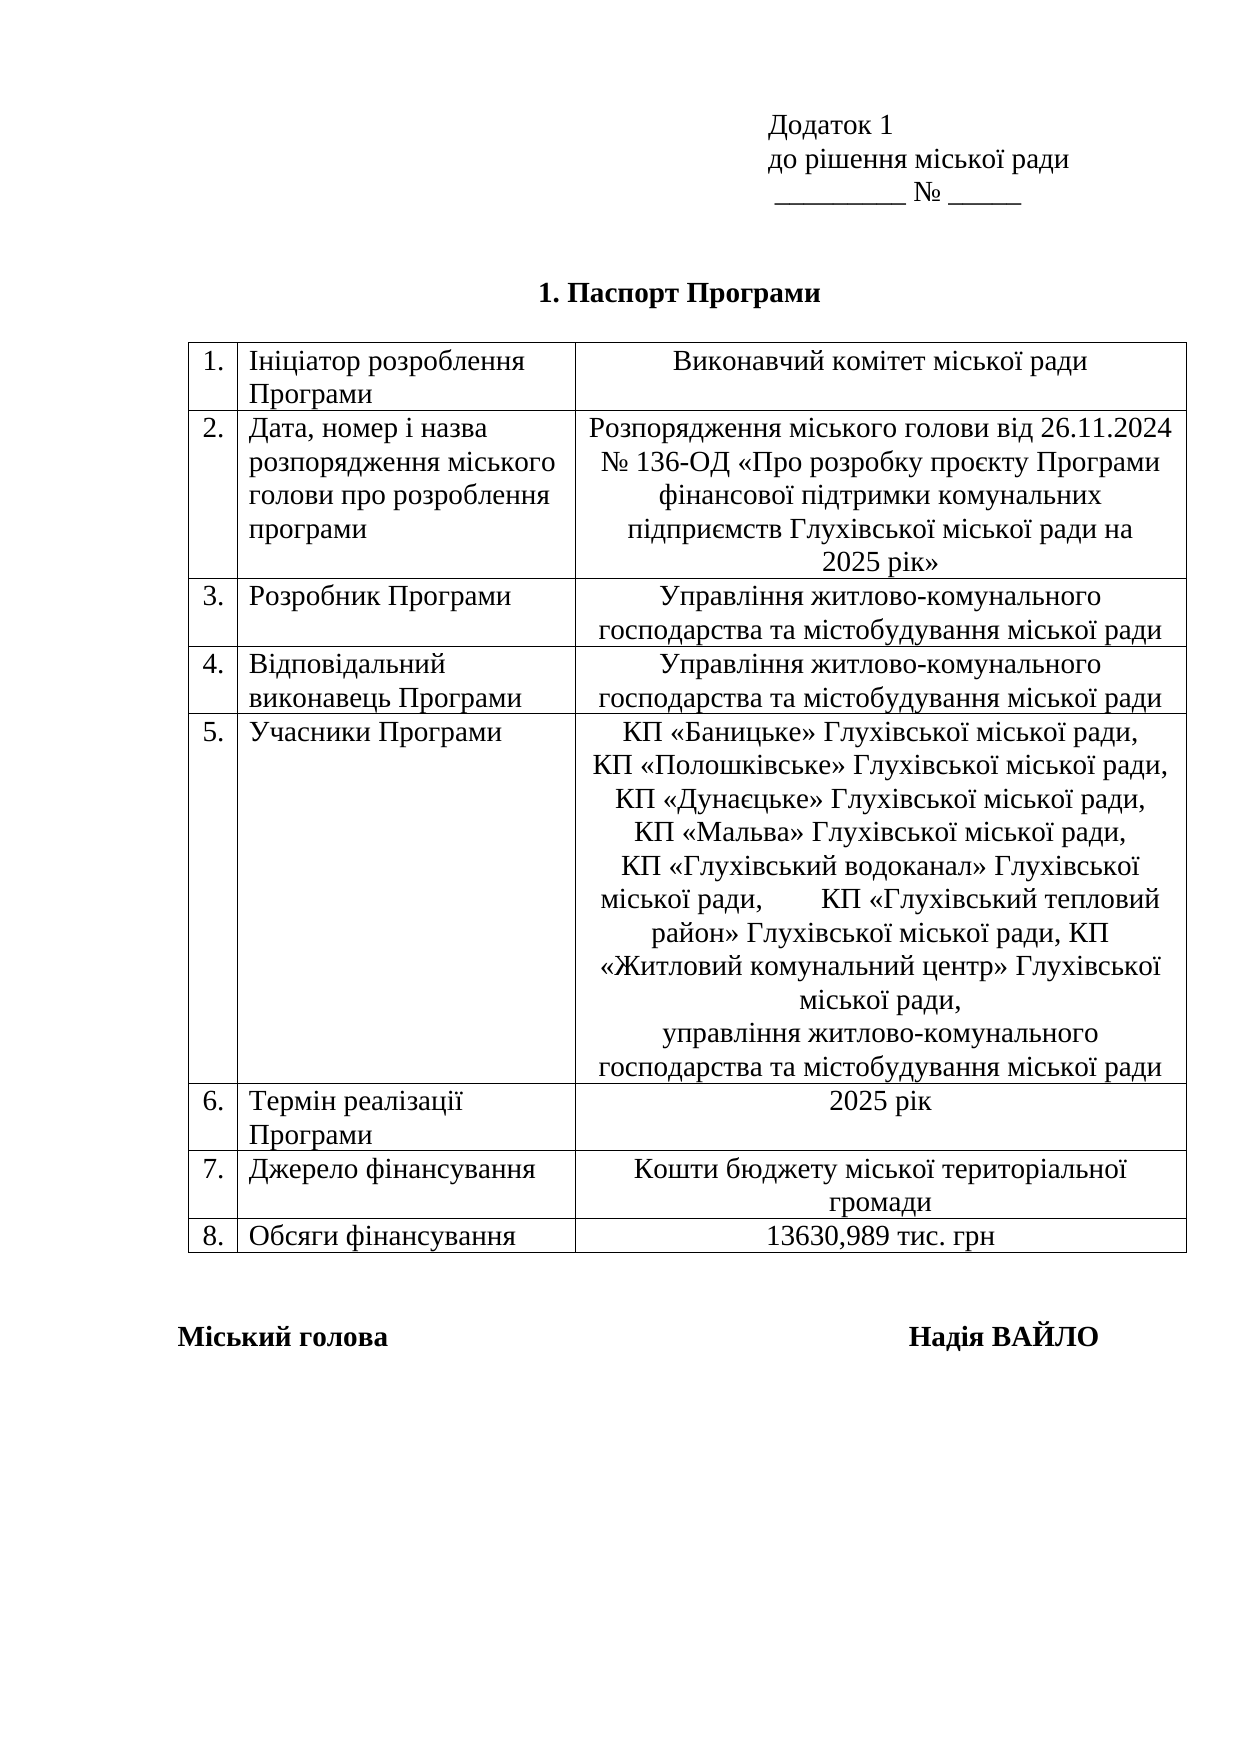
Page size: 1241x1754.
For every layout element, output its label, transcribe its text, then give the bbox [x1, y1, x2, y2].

table_cell 2025 рік [576, 1084, 1186, 1150]
table_cell Дата, номер і назва розпорядження міського голови про розроблення програми [238, 411, 575, 578]
text до рішення міської ради [768, 141, 1181, 174]
table_cell Учасники Програми [238, 714, 575, 1083]
table_cell 3. [189, 579, 237, 646]
table_cell Управління житлово-комунального господарства та містобудування міської ради [576, 579, 1186, 646]
table_cell 8. [189, 1219, 237, 1252]
text 1. Паспорт Програми [177, 275, 1181, 309]
table_cell Обсяги фінансування [238, 1219, 575, 1252]
table_cell Розробник Програми [238, 579, 575, 646]
table_cell 13630,989 тис. грн [576, 1219, 1186, 1252]
table_cell Відповідальний виконавець Програми [238, 647, 575, 713]
text _________ № _____ [693, 174, 1181, 208]
text Міський голова Надія ВАЙЛО [177, 1319, 1181, 1353]
table_cell КП «Баницьке» Глухівської міської ради, КП «Полошківське» Глухівської міської ради, КП «Дунаєцьке» Глухівської міської ради, КП «Мальва» Глухівської міської ради, КП «Глухівський водоканал» Глухівської міської ради, КП «Глухівський тепловий район» Глухівської міської ради, КП «Житловий комунальний центр» Глухівської міської ради, управління житлово-комунального господарства та містобудування міської ради [576, 714, 1186, 1083]
table_header Виконавчий комітет міської ради [576, 343, 1186, 410]
table_cell 2. [189, 411, 237, 578]
table_cell 4. [189, 647, 237, 713]
table_cell 5. [189, 714, 237, 1083]
table_header 1. [189, 343, 237, 410]
table_cell Джерело фінансування [238, 1151, 575, 1218]
text Додаток 1 [768, 107, 1181, 141]
table_header Ініціатор розроблення Програми [238, 343, 575, 410]
table_cell Термін реалізації Програми [238, 1084, 575, 1150]
table_cell 6. [189, 1084, 237, 1150]
table_cell 7. [189, 1151, 237, 1218]
table_cell Кошти бюджету міської територіальної громади [576, 1151, 1186, 1218]
table_cell Розпорядження міського голови від 26.11.2024 № 136-ОД «Про розробку проєкту Програми фінансової підтримки комунальних підприємств Глухівської міської ради на 2025 рік» [576, 411, 1186, 578]
table_cell Управління житлово-комунального господарства та містобудування міської ради [576, 647, 1186, 713]
